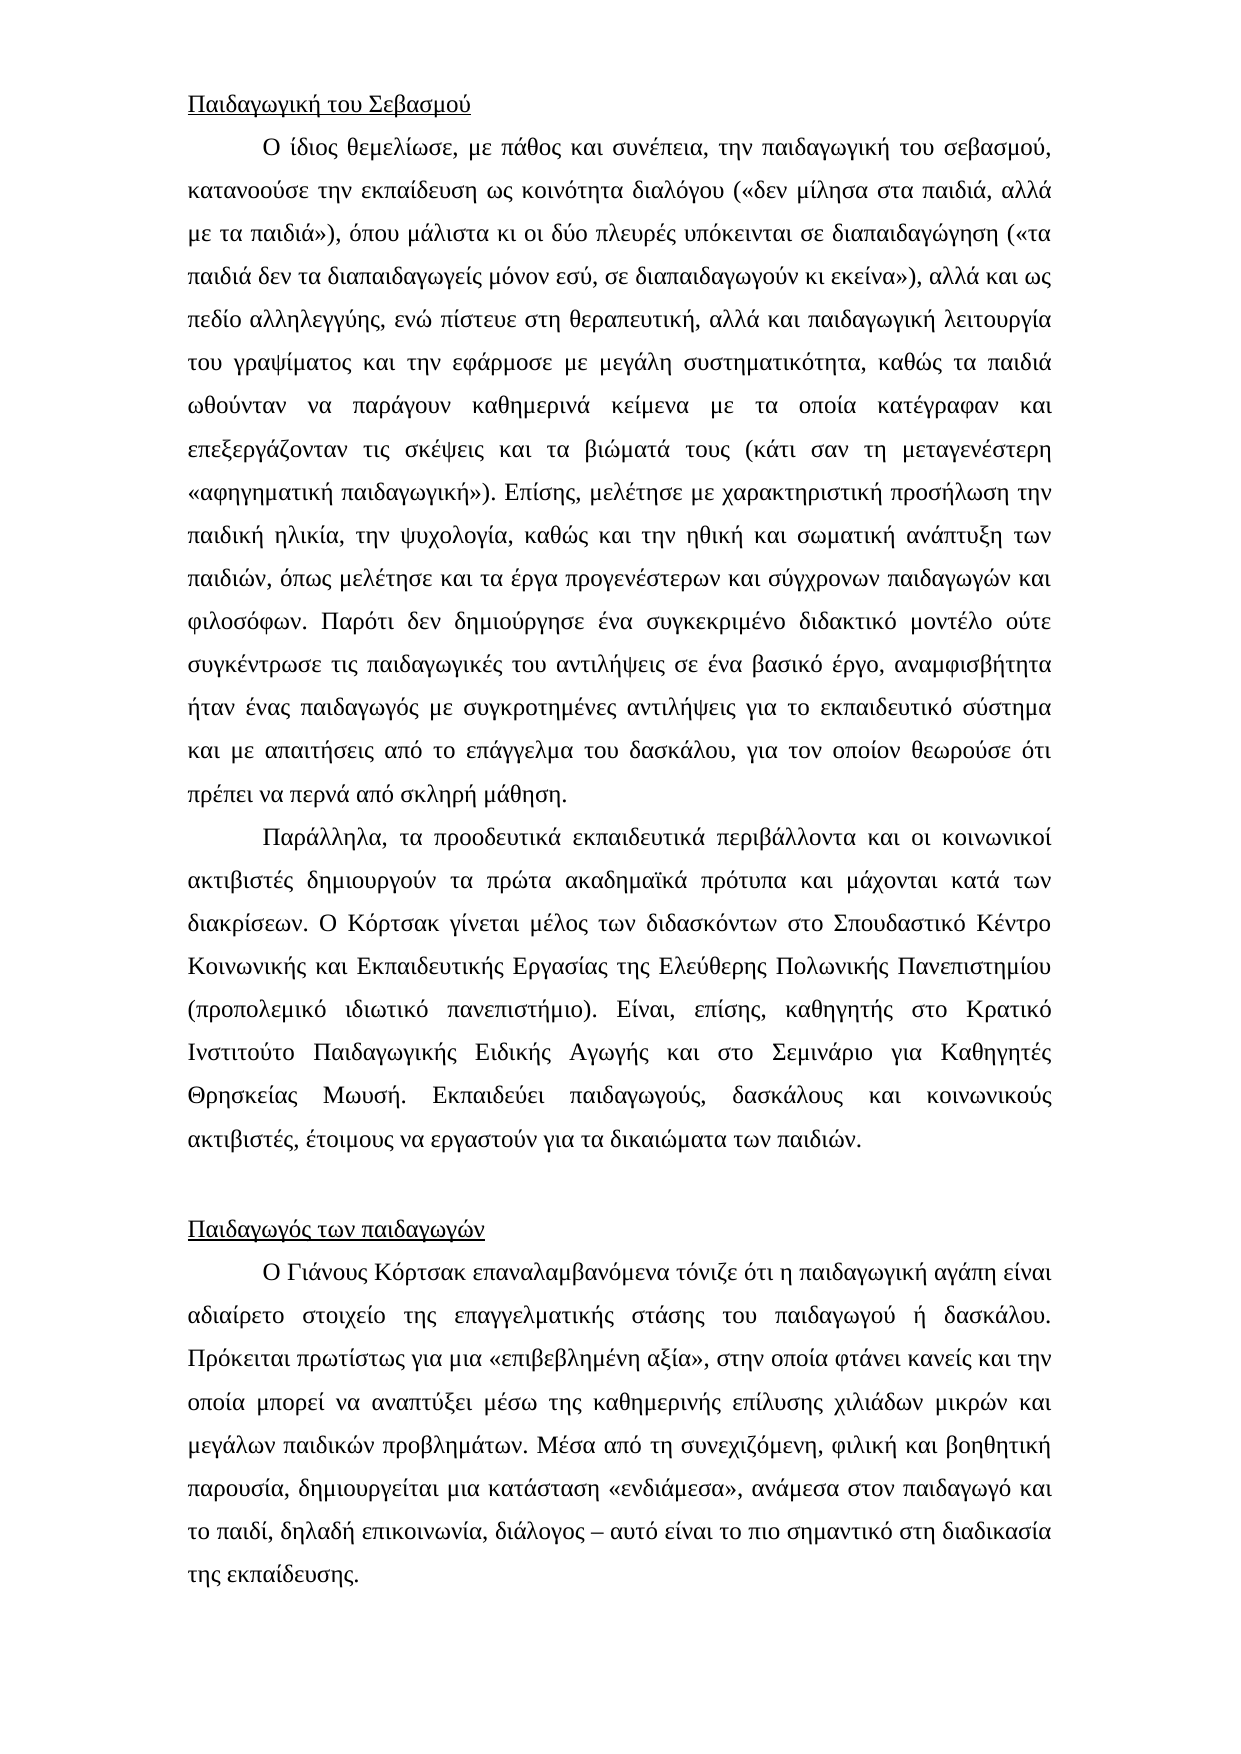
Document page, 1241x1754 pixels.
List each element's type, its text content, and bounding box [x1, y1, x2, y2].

text Παράλληλα, τα προοδευτικά εκπαιδευτικά περιβάλλοντα και οι κοινωνικοί ακτιβιστές δημιουργούν τα πρώτα ακαδημαϊκά πρότυπα και μάχονται κατά των διακρίσεων. Ο Κόρτσακ γίνεται μέλος των διδασκόντων στο Σπουδαστικό Κέντρο Κοινωνικής και Εκπαιδευτικής Εργασίας της Ελεύθερης Πολωνικής Πανεπιστημίου (προπολεμικό ιδιωτικό πανεπιστήμιο). Είναι, επίσης, καθηγητής στο Κρατικό Ινστιτούτο Παιδαγωγικής Ειδικής Αγωγής και στο Σεμινάριο για Καθηγητές Θρησκείας Μωυσή. Εκπαιδεύει παιδαγωγούς, δασκάλους και κοινωνικούς ακτιβιστές, έτοιμους να εργαστούν για τα δικαιώματα των παιδιών. [187, 822, 1053, 1152]
subtitle Παιδαγωγός των παιδαγωγών [187, 1214, 1053, 1243]
subtitle Παιδαγωγική του Σεβασμού [187, 89, 1053, 117]
text Ο ίδιος θεμελίωσε, με πάθος και συνέπεια, την παιδαγωγική του σεβασμού, κατανοούσε την εκπαίδευση ως κοινότητα διαλόγου («δεν μίλησα στα παιδιά, αλλά με τα παιδιά»), όπου μάλιστα κι οι δύο πλευρές υπόκεινται σε διαπαιδαγώγηση («τα παιδιά δεν τα διαπαιδαγωγείς μόνον εσύ, σε διαπαιδαγωγούν κι εκείνα»), αλλά και ως πεδίο αλληλεγγύης, ενώ πίστευε στη θεραπευτική, αλλά και παιδαγωγική λειτουργία του γραψίματος και την εφάρμοσε με μεγάλη συστηματικότητα, καθώς τα παιδιά ωθούνταν να παράγουν καθημερινά κείμενα με τα οποία κατέγραφαν και επεξεργάζονταν τις σκέψεις και τα βιώματά τους (κάτι σαν τη μεταγενέστερη «αφηγηματική παιδαγωγική»). Επίσης, μελέτησε με χαρακτηριστική προσήλωση την παιδική ηλικία, την ψυχολογία, καθώς και την ηθική και σωματική ανάπτυξη των παιδιών, όπως μελέτησε και τα έργα προγενέστερων και σύγχρονων παιδαγωγών και φιλοσόφων. Παρότι δεν δημιούργησε ένα συγκεκριμένο διδακτικό μοντέλο ούτε συγκέντρωσε τις παιδαγωγικές του αντιλήψεις σε ένα βασικό έργο, αναμφισβήτητα ήταν ένας παιδαγωγός με συγκροτημένες αντιλήψεις για το εκπαιδευτικό σύστημα και με απαιτήσεις από το επάγγελμα του δασκάλου, για τον οποίον θεωρούσε ότι πρέπει να περνά από σκληρή μάθηση. [187, 132, 1053, 807]
text Ο Γιάνους Κόρτσακ επαναλαμβανόμενα τόνιζε ότι η παιδαγωγική αγάπη είναι αδιαίρετο στοιχείο της επαγγελματικής στάσης του παιδαγωγού ή δασκάλου. Πρόκειται πρωτίστως για μια «επιβεβλημένη αξία», στην οποία φτάνει κανείς και την οποία μπορεί να αναπτύξει μέσω της καθημερινής επίλυσης χιλιάδων μικρών και μεγάλων παιδικών προβλημάτων. Μέσα από τη συνεχιζόμενη, φιλική και βοηθητική παρουσία, δημιουργείται μια κατάσταση «ενδιάμεσα», ανάμεσα στον παιδαγωγό και το παιδί, δηλαδή επικοινωνία, διάλογος – αυτό είναι το πιο σημαντικό στη διαδικασία της εκπαίδευσης. [187, 1257, 1053, 1588]
